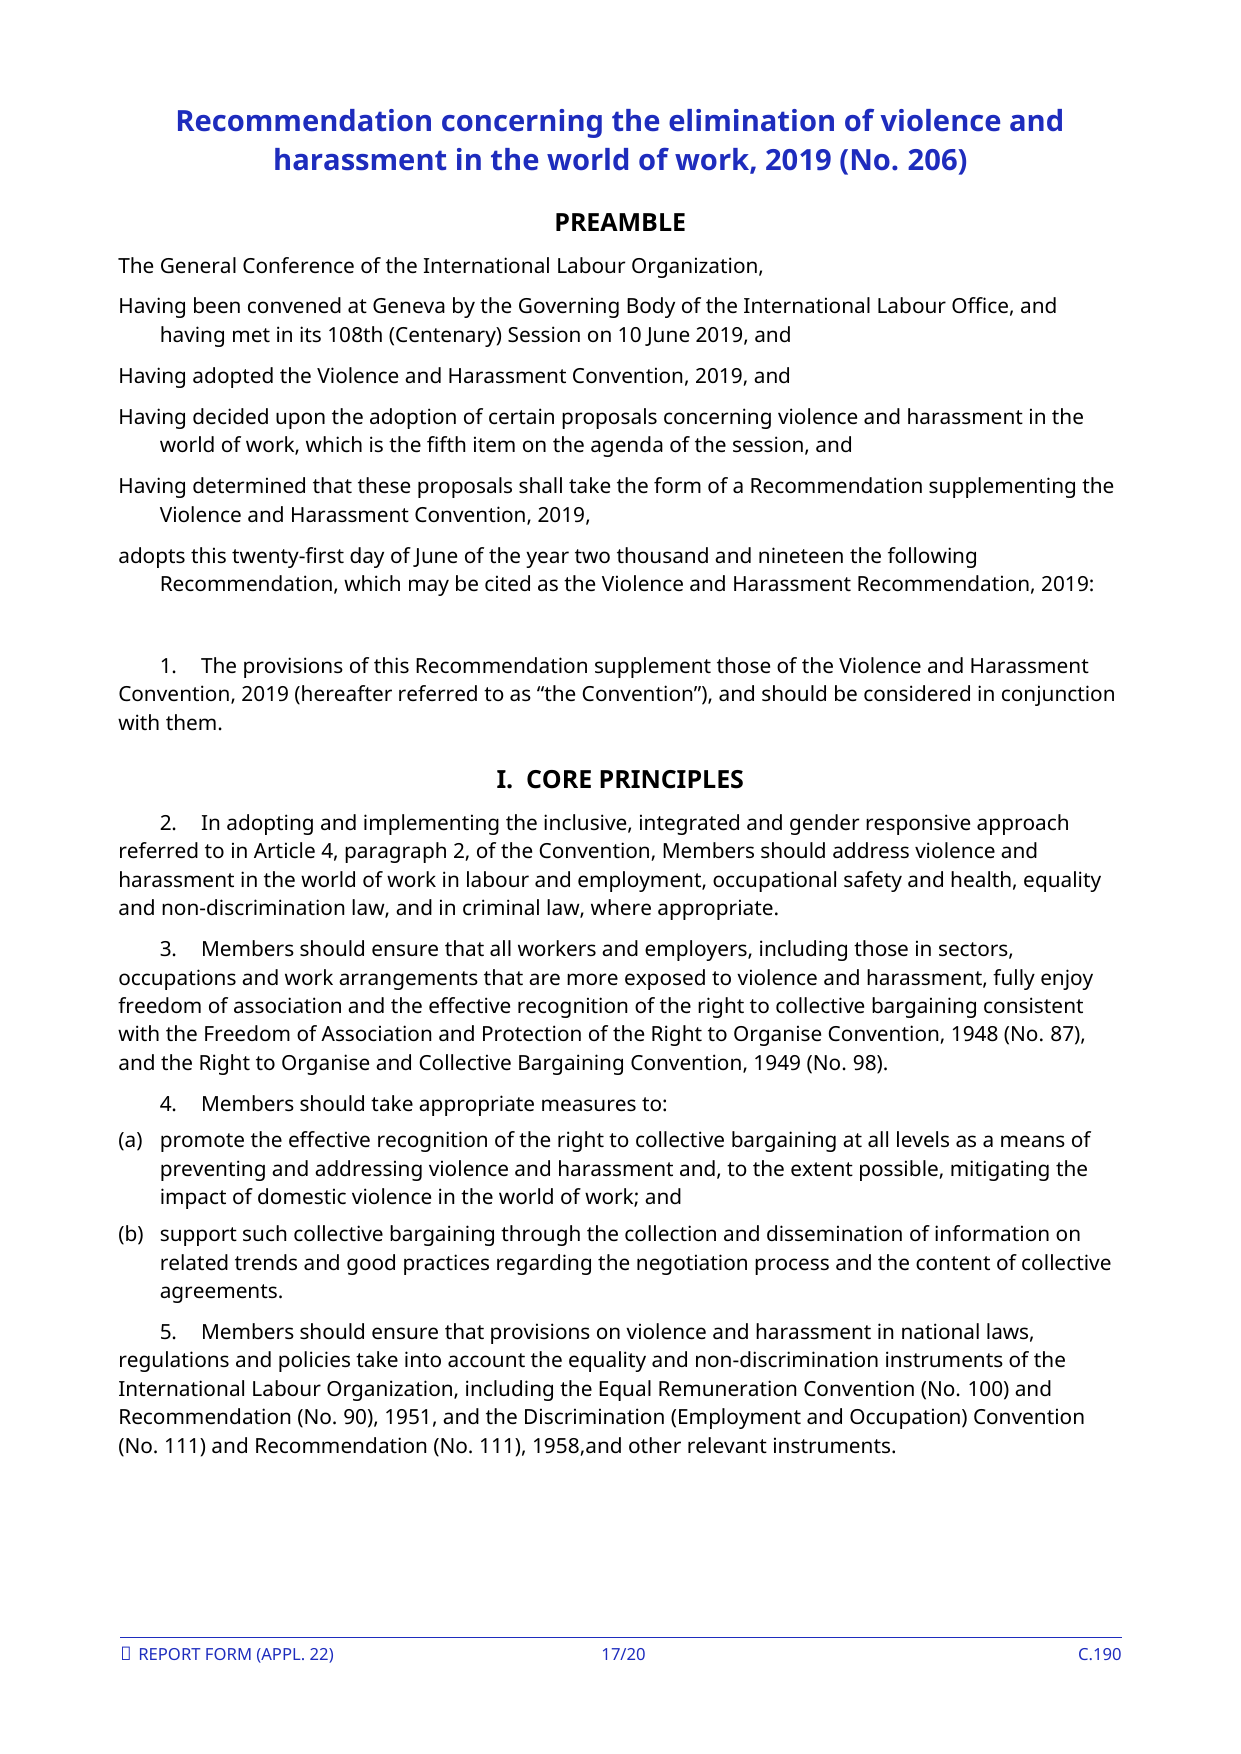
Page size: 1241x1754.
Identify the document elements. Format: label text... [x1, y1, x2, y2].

text Having been convened at Geneva by the Governing Body of the International Labour Office, and having met in its 108th (Centenary) Session on 10 June 2019, and [118, 292, 1122, 348]
text Having determined that these proposals shall take the form of a Recommendation supplementing the Violence and Harassment Convention, 2019, [118, 471, 1122, 528]
list The provisions of this Recommendation supplement those of the Violence and Harassment Convention, 2019 (hereafter referred to as “the Convention”), and should be considered in conjunction with them. [118, 651, 1122, 736]
text In adopting and implementing the inclusive, integrated and gender responsive approach referred to in Article 4, paragraph 2, of the Convention, Members should address violence and harassment in the world of work in labour and employment, occupational safety and health, equality and non-discrimination law, and in criminal law, where appropriate. [118, 808, 1122, 922]
text Members should take appropriate measures to: [118, 1089, 1122, 1117]
text Having adopted the Violence and Harassment Convention, 2019, and [118, 361, 1122, 389]
text Members should ensure that provisions on violence and harassment in national laws, regulations and policies take into account the equality and non-discrimination instruments of the International Labour Organization, including the Equal Remuneration Convention (No. 100) and Recommendation (No. 90), 1951, and the Discrimination (Employment and Occupation) Convention (No. 111) and Recommendation (No. 111), 1958,and other relevant instruments. [118, 1317, 1122, 1459]
text adopts this twenty-first day of June of the year two thousand and nineteen the following Recommendation, which may be cited as the Violence and Harassment Recommendation, 2019: [118, 541, 1122, 598]
text Having decided upon the adoption of certain proposals concerning violence and harassment in the world of work, which is the fifth item on the agenda of the session, and [118, 402, 1122, 459]
subtitle PREAMBLE [118, 204, 1122, 238]
text support such collective bargaining through the collection and dissemination of information on related trends and good practices regarding the negotiation process and the content of collective agreements. [118, 1219, 1122, 1304]
text Members should ensure that all workers and employers, including those in sectors, occupations and work arrangements that are more exposed to violence and harassment, fully enjoy freedom of association and the effective recognition of the right to collective bargaining consistent with the Freedom of Association and Protection of the Right to Organise Convention, 1948 (No. 87), and the Right to Organise and Collective Bargaining Convention, 1949 (No. 98). [118, 934, 1122, 1076]
text The General Conference of the International Labour Organization, [118, 251, 1122, 279]
list promote the effective recognition of the right to collective bargaining at all levels as a means of preventing and addressing violence and harassment and, to the extent possible, mitigating the impact of domestic violence in the world of work; and [118, 1126, 1122, 1211]
text Recommendation concerning the elimination of violence and harassment in the world of work, 2019 (No. 206) [118, 100, 1122, 179]
subtitle I. CORE PRINCIPLES [118, 761, 1122, 795]
